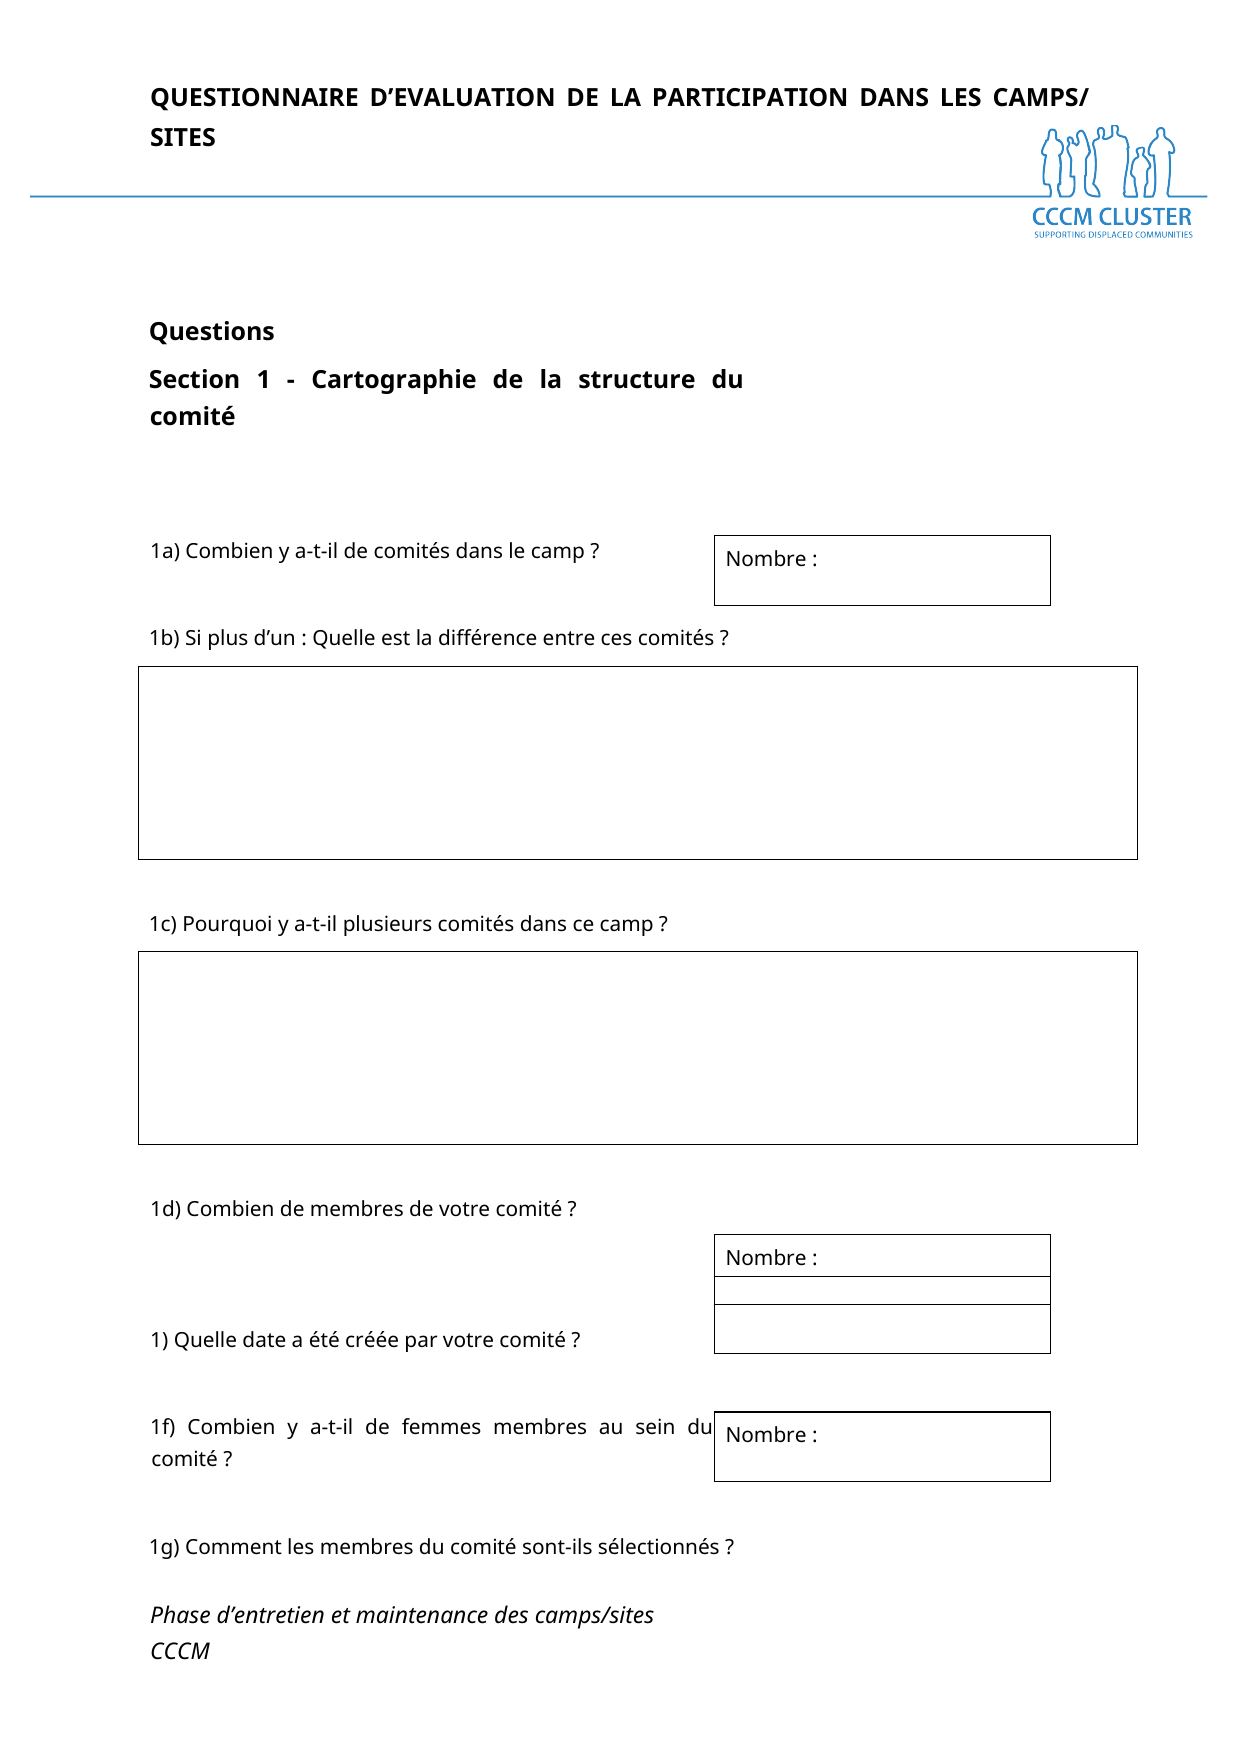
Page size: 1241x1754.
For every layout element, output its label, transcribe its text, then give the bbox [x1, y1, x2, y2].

picture [29, 125, 1206, 238]
text 1d) Combien de membres de votre comité ? [150, 1194, 745, 1222]
text 1) Quelle date a été créée par votre comité ? [150, 1325, 714, 1354]
text 1b) Si plus d’un : Quelle est la différence entre ces comités ? [148, 623, 811, 652]
table_header [139, 667, 1137, 859]
table_header Nombre : [715, 536, 1050, 605]
text 1a) Combien y a-t-il de comités dans le camp ? [150, 536, 714, 564]
text Questions [148, 314, 745, 348]
table_header Nombre : [715, 1413, 1050, 1481]
text 1c) Pourquoi y a-t-il plusieurs comités dans ce camp ? [148, 909, 686, 937]
table_header [715, 1277, 1050, 1353]
table_header Nombre : [715, 1235, 1050, 1276]
text 1g) Comment les membres du comité sont-ils sélectionnés ? [148, 1532, 911, 1561]
table_header [139, 952, 1137, 1144]
text 1f) Combien y a-t-il de femmes membres au sein du comité ? [150, 1412, 714, 1473]
text Section 1 - Cartographie de la structure du comité [148, 361, 745, 433]
